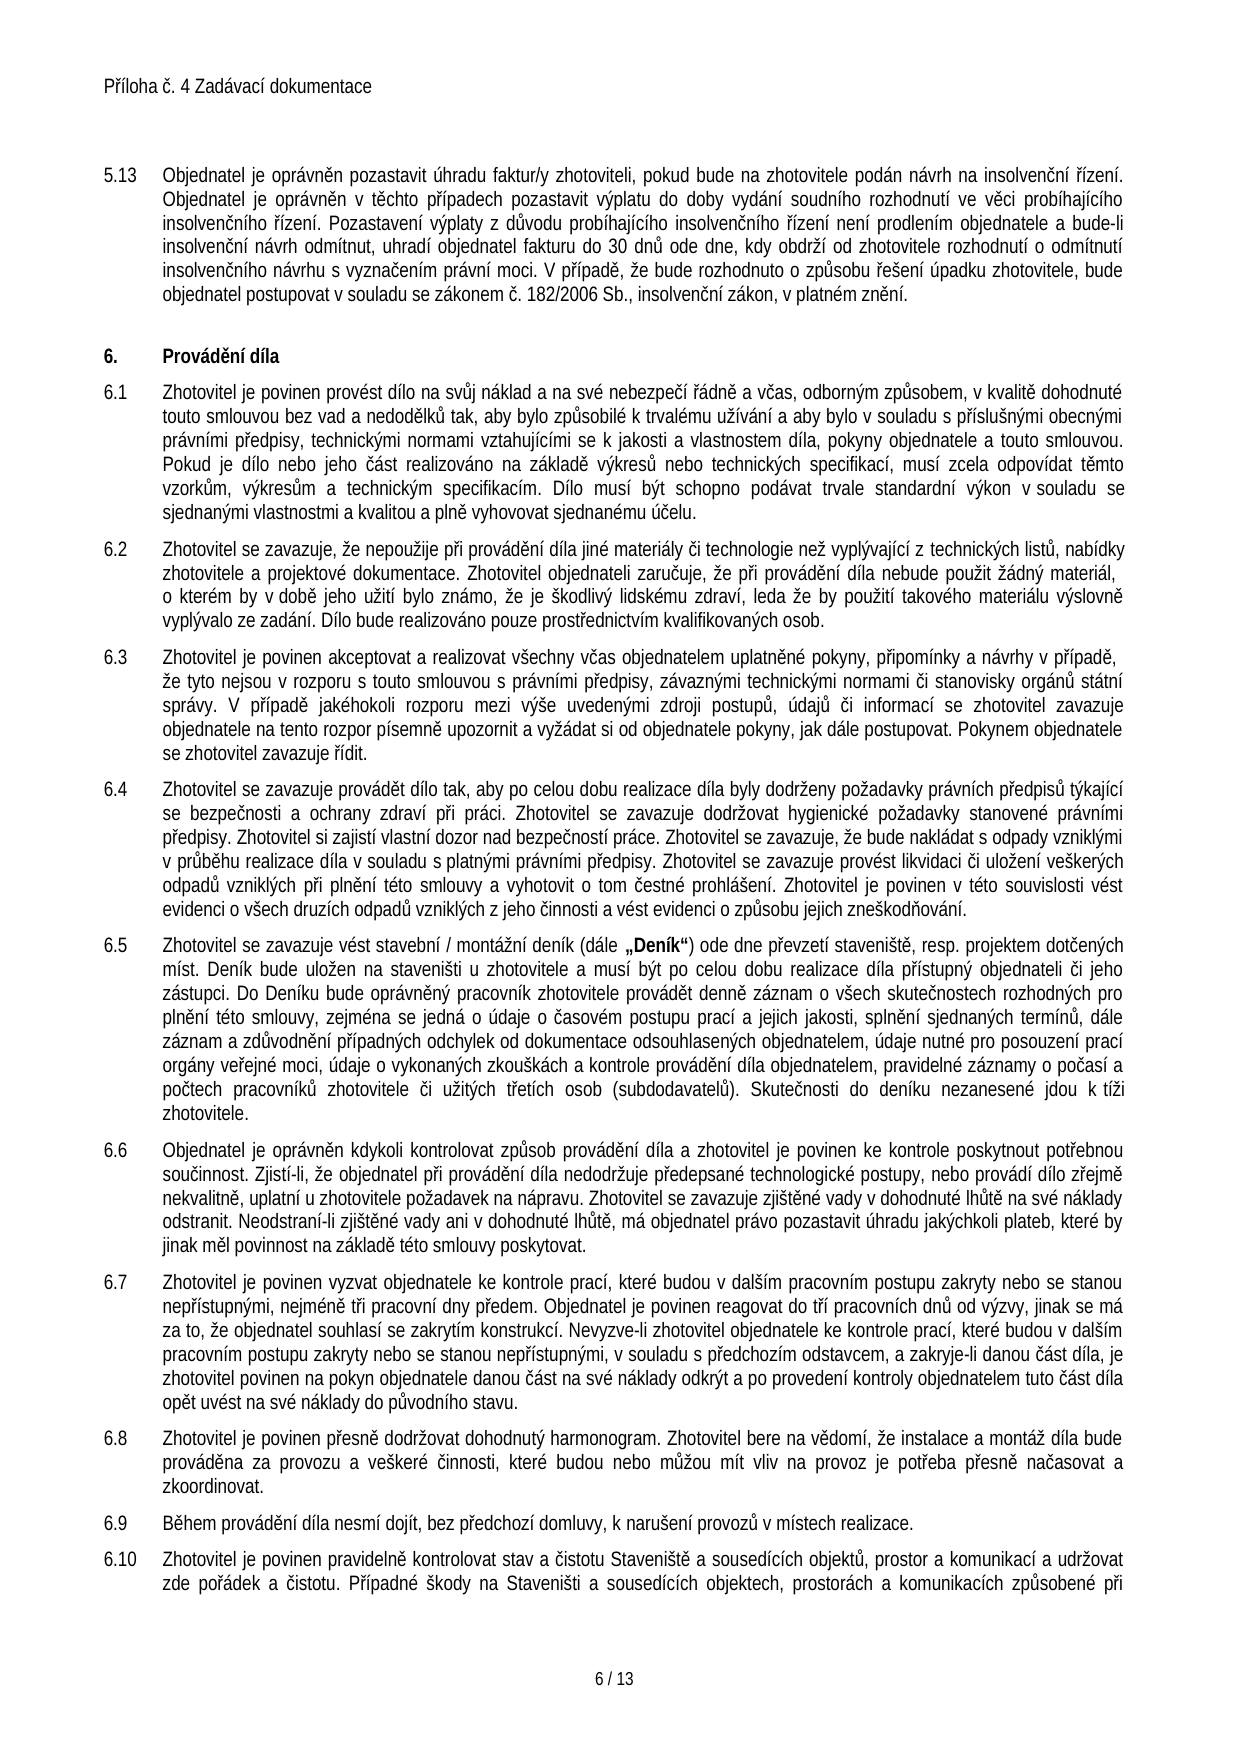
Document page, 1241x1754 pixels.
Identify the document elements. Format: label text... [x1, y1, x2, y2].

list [103, 1547, 1125, 1595]
list Objednatel je oprávněn pozastavit úhradu faktur/y zhotoviteli, pokud bude na zhotovitele podán návrh na insolvenční řízení. Objednatel je oprávněn v těchto případech pozastavit výplatu do doby vydání soudního rozhodnutí ve věci probíhajícího insolvenčního řízení. Pozastavení výplaty z důvodu probíhajícího insolvenčního řízení není prodlením objednatele a bude-li insolvenční návrh odmítnut, uhradí objednatel fakturu do 30 dnů ode dne, kdy obdrží od zhotovitele rozhodnutí o odmítnutí insolvenčního návrhu s vyznačením právní moci. V případě, že bude rozhodnuto o způsobu řešení úpadku zhotovitele, bude objednatel postupovat v souladu se zákonem č. 182/2006 Sb., insolvenční zákon, v platném znění. [103, 162, 1125, 306]
list Zhotovitel se zavazuje vést stavební / montážní deník (dále „Deník“) ode dne převzetí staveniště, resp. projektem dotčených míst. Deník bude uložen na staveništi u zhotovitele a musí být po celou dobu realizace díla přístupný objednateli či jeho zástupci. Do Deníku bude oprávněný pracovník zhotovitele provádět denně záznam o všech skutečnostech rozhodných pro plnění této smlouvy, zejména se jedná o údaje o časovém postupu prací a jejich jakosti, splnění sjednaných termínů, dále záznam a zdůvodnění případných odchylek od dokumentace odsouhlasených objednatelem, údaje nutné pro posouzení prací orgány veřejné moci, údaje o vykonaných zkouškách a kontrole provádění díla objednatelem, pravidelné záznamy o počasí a počtech pracovníků zhotovitele či užitých třetích osob (subdodavatelů). Skutečnosti do deníku nezanesené jdou k tíži zhotovitele. [103, 933, 1125, 1125]
list Provádění díla [103, 344, 1125, 368]
list Zhotovitel je povinen vyzvat objednatele ke kontrole prací, které budou v dalším pracovním postupu zakryty nebo se stanou nepřístupnými, nejméně tři pracovní dny předem. Objednatel je povinen reagovat do tří pracovních dnů od výzvy, jinak se má za to, že objednatel souhlasí se zakrytím konstrukcí. Nevyzve-li zhotovitel objednatele ke kontrole prací, které budou v dalším pracovním postupu zakryty nebo se stanou nepřístupnými, v souladu s předchozím odstavcem, a zakryje-li danou část díla, je zhotovitel povinen na pokyn objednatele danou část na své náklady odkrýt a po provedení kontroly objednatelem tuto část díla opět uvést na své náklady do původního stavu. [103, 1270, 1125, 1413]
list Objednatel je oprávněn kdykoli kontrolovat způsob provádění díla a zhotovitel je povinen ke kontrole poskytnout potřebnou součinnost. Zjistí-li, že objednatel při provádění díla nedodržuje předepsané technologické postupy, nebo provádí dílo zřejmě nekvalitně, uplatní u zhotovitele požadavek na nápravu. Zhotovitel se zavazuje zjištěné vady v dohodnuté lhůtě na své náklady odstranit. Neodstraní-li zjištěné vady ani v dohodnuté lhůtě, má objednatel právo pozastavit úhradu jakýchkoli plateb, které by jinak měl povinnost na základě této smlouvy poskytovat. [103, 1137, 1125, 1257]
list Během provádění díla nesmí dojít, bez předchozí domluvy, k narušení provozů v místech realizace. [103, 1510, 1125, 1534]
list Zhotovitel je povinen provést dílo na svůj náklad a na své nebezpečí řádně a včas, odborným způsobem, v kvalitě dohodnuté touto smlouvou bez vad a nedodělků tak, aby bylo způsobilé k trvalému užívání a aby bylo v souladu s příslušnými obecnými právními předpisy, technickými normami vztahujícími se k jakosti a vlastnostem díla, pokyny objednatele a touto smlouvou. Pokud je dílo nebo jeho část realizováno na základě výkresů nebo technických specifikací, musí zcela odpovídat těmto vzorkům, výkresům a technickým specifikacím. Dílo musí být schopno podávat trvale standardní výkon v souladu se sjednanými vlastnostmi a kvalitou a plně vyhovovat sjednanému účelu. [103, 380, 1125, 524]
list Zhotovitel se zavazuje, že nepoužije při provádění díla jiné materiály či technologie než vyplývající z technických listů, nabídky zhotovitele a projektové dokumentace. Zhotovitel objednateli zaručuje, že při provádění díla nebude použit žádný materiál, o kterém by v době jeho užití bylo známo, že je škodlivý lidskému zdraví, leda že by použití takového materiálu výslovně vyplývalo ze zadání. Dílo bude realizováno pouze prostřednictvím kvalifikovaných osob. [103, 536, 1125, 632]
list Zhotovitel se zavazuje provádět dílo tak, aby po celou dobu realizace díla byly dodrženy požadavky právních předpisů týkající se bezpečnosti a ochrany zdraví při práci. Zhotovitel se zavazuje dodržovat hygienické požadavky stanovené právními předpisy. Zhotovitel si zajistí vlastní dozor nad bezpečností práce. Zhotovitel se zavazuje, že bude nakládat s odpady vzniklými v průběhu realizace díla v souladu s platnými právními předpisy. Zhotovitel se zavazuje provést likvidaci či uložení veškerých odpadů vzniklých při plnění této smlouvy a vyhotovit o tom čestné prohlášení. Zhotovitel je povinen v této souvislosti vést evidenci o všech druzích odpadů vzniklých z jeho činnosti a vést evidenci o způsobu jejich zneškodňování. [103, 777, 1125, 921]
list Zhotovitel je povinen akceptovat a realizovat všechny včas objednatelem uplatněné pokyny, připomínky a návrhy v případě, že tyto nejsou v rozporu s touto smlouvou s právními předpisy, závaznými technickými normami či stanovisky orgánů státní správy. V případě jakéhokoli rozporu mezi výše uvedenými zdroji postupů, údajů či informací se zhotovitel zavazuje objednatele na tento rozpor písemně upozornit a vyžádat si od objednatele pokyny, jak dále postupovat. Pokynem objednatele se zhotovitel zavazuje řídit. [103, 645, 1125, 764]
list Zhotovitel je povinen přesně dodržovat dohodnutý harmonogram. Zhotovitel bere na vědomí, že instalace a montáž díla bude prováděna za provozu a veškeré činnosti, které budou nebo můžou mít vliv na provoz je potřeba přesně načasovat a zkoordinovat. [103, 1426, 1125, 1498]
